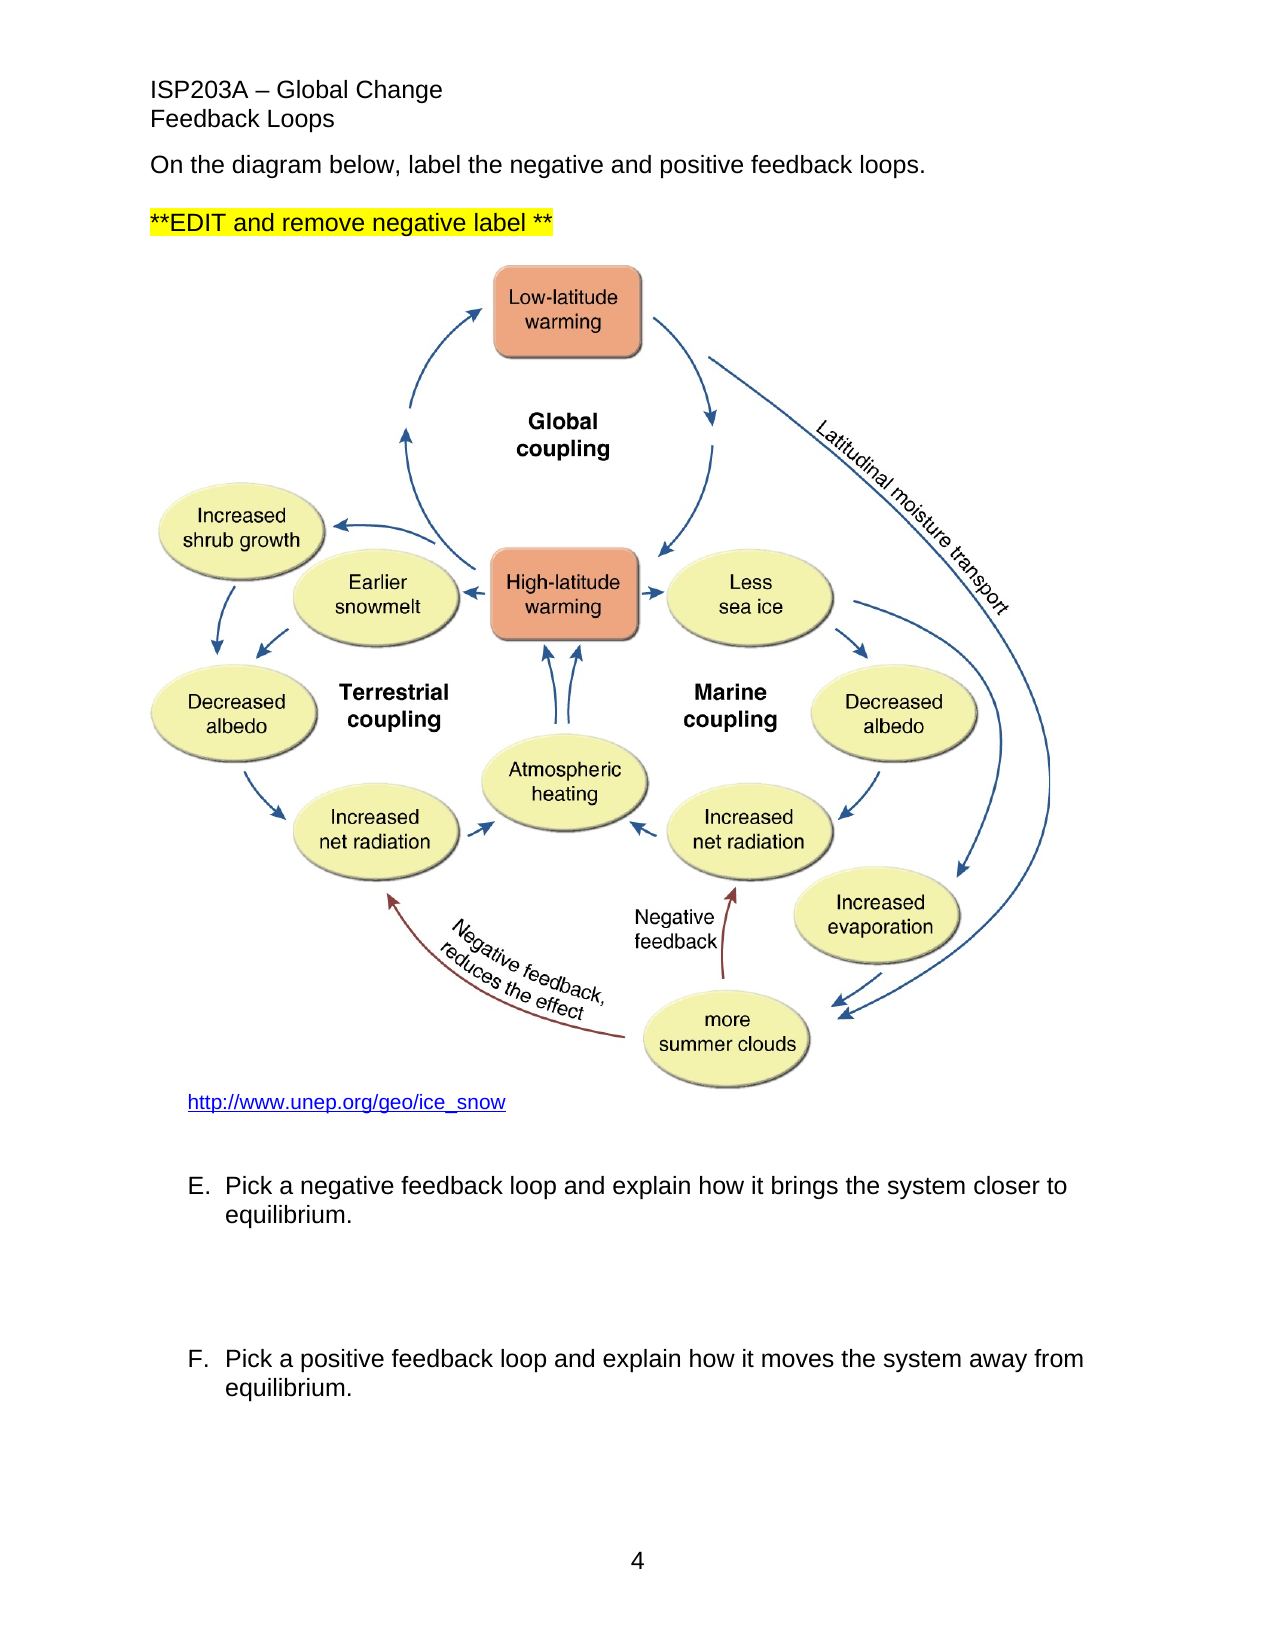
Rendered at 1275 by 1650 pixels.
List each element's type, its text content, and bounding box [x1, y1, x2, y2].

text http://www.unep.org/geo/ice_snow [150, 1090, 1125, 1114]
text On the diagram below, label the negative and positive feedback loops. [150, 150, 1125, 179]
text **EDIT and remove negative label ** [150, 207, 1125, 236]
picture [150, 265, 1050, 1090]
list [187, 1344, 1125, 1401]
list Pick a negative feedback loop and explain how it brings the system closer to equilibrium. [187, 1171, 1125, 1229]
